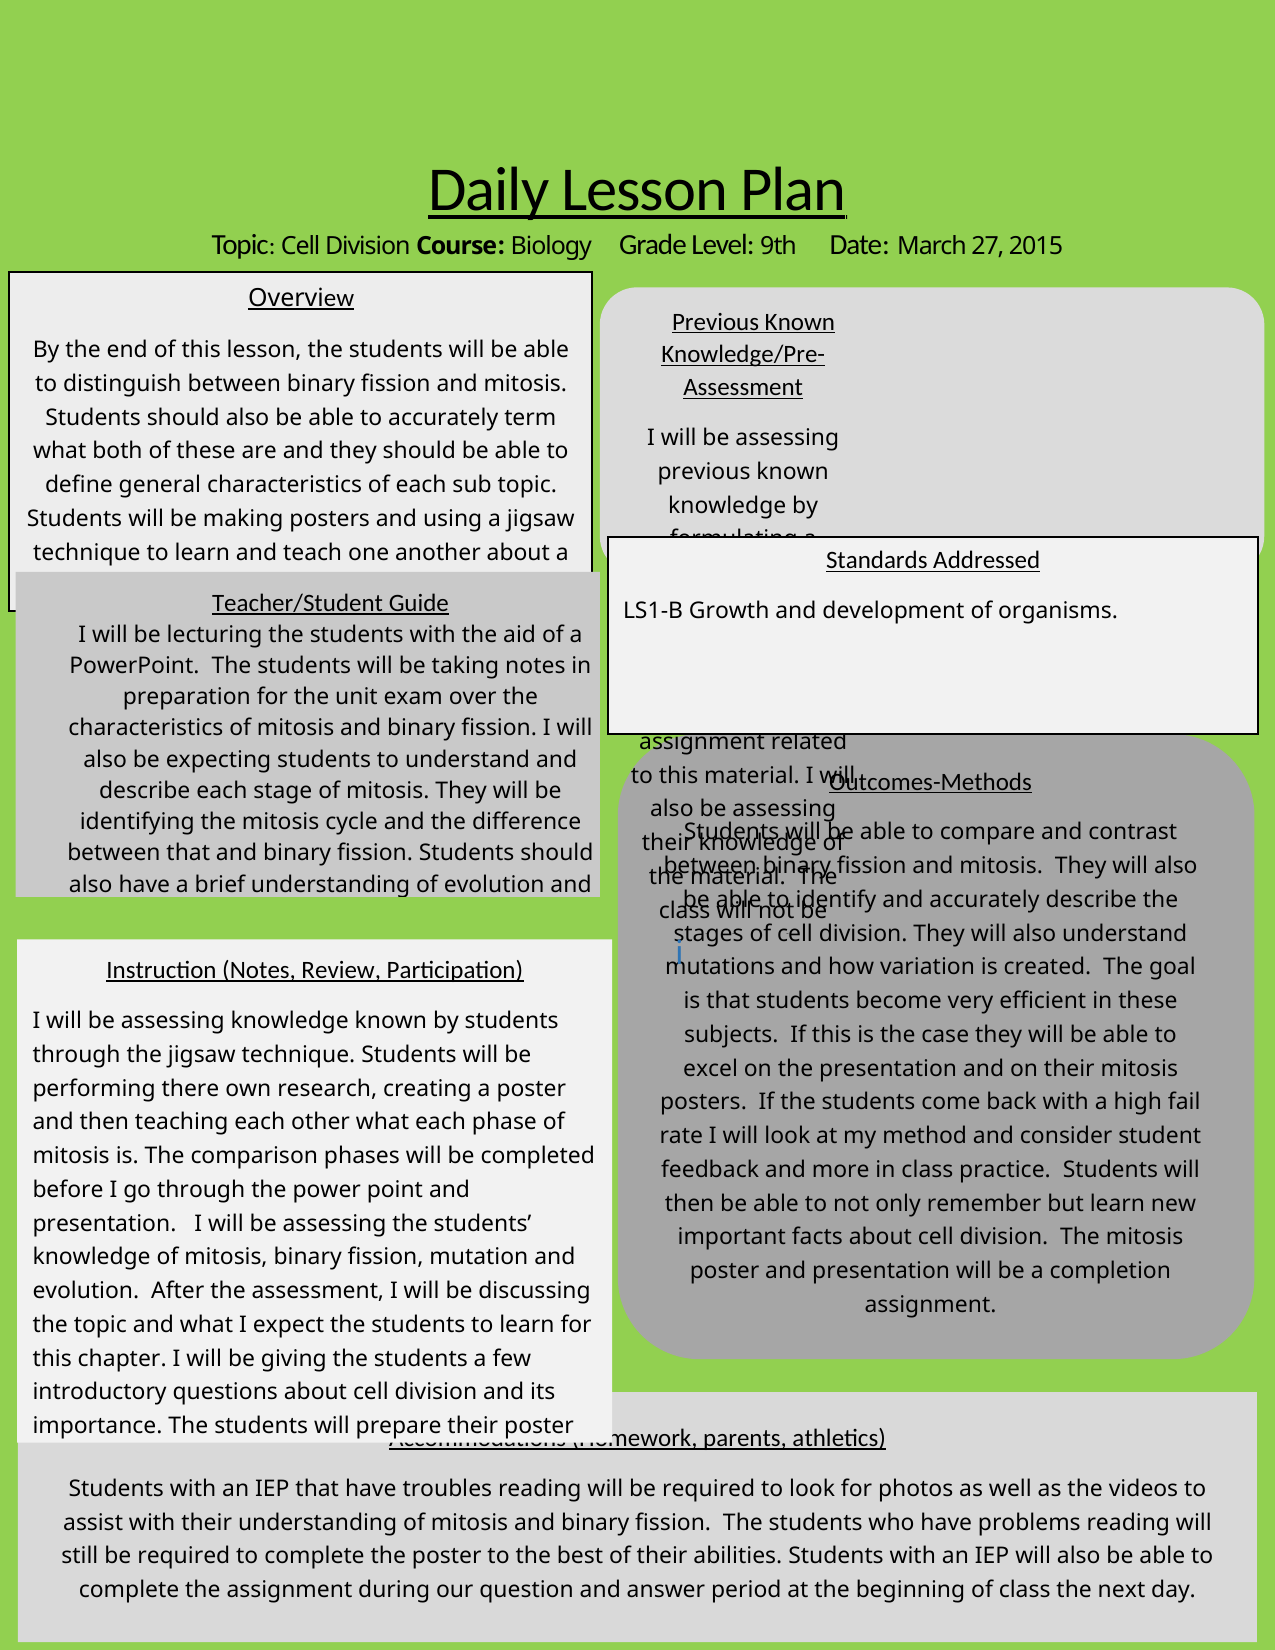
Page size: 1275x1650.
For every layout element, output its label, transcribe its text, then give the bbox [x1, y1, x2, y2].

title Daily Lesson Plan [150, 150, 1125, 226]
subtitle i [150, 929, 1125, 974]
title Topic: Cell Division Course: Biology Grade Level: 9th Date: March 27, 2015 [150, 226, 1125, 262]
